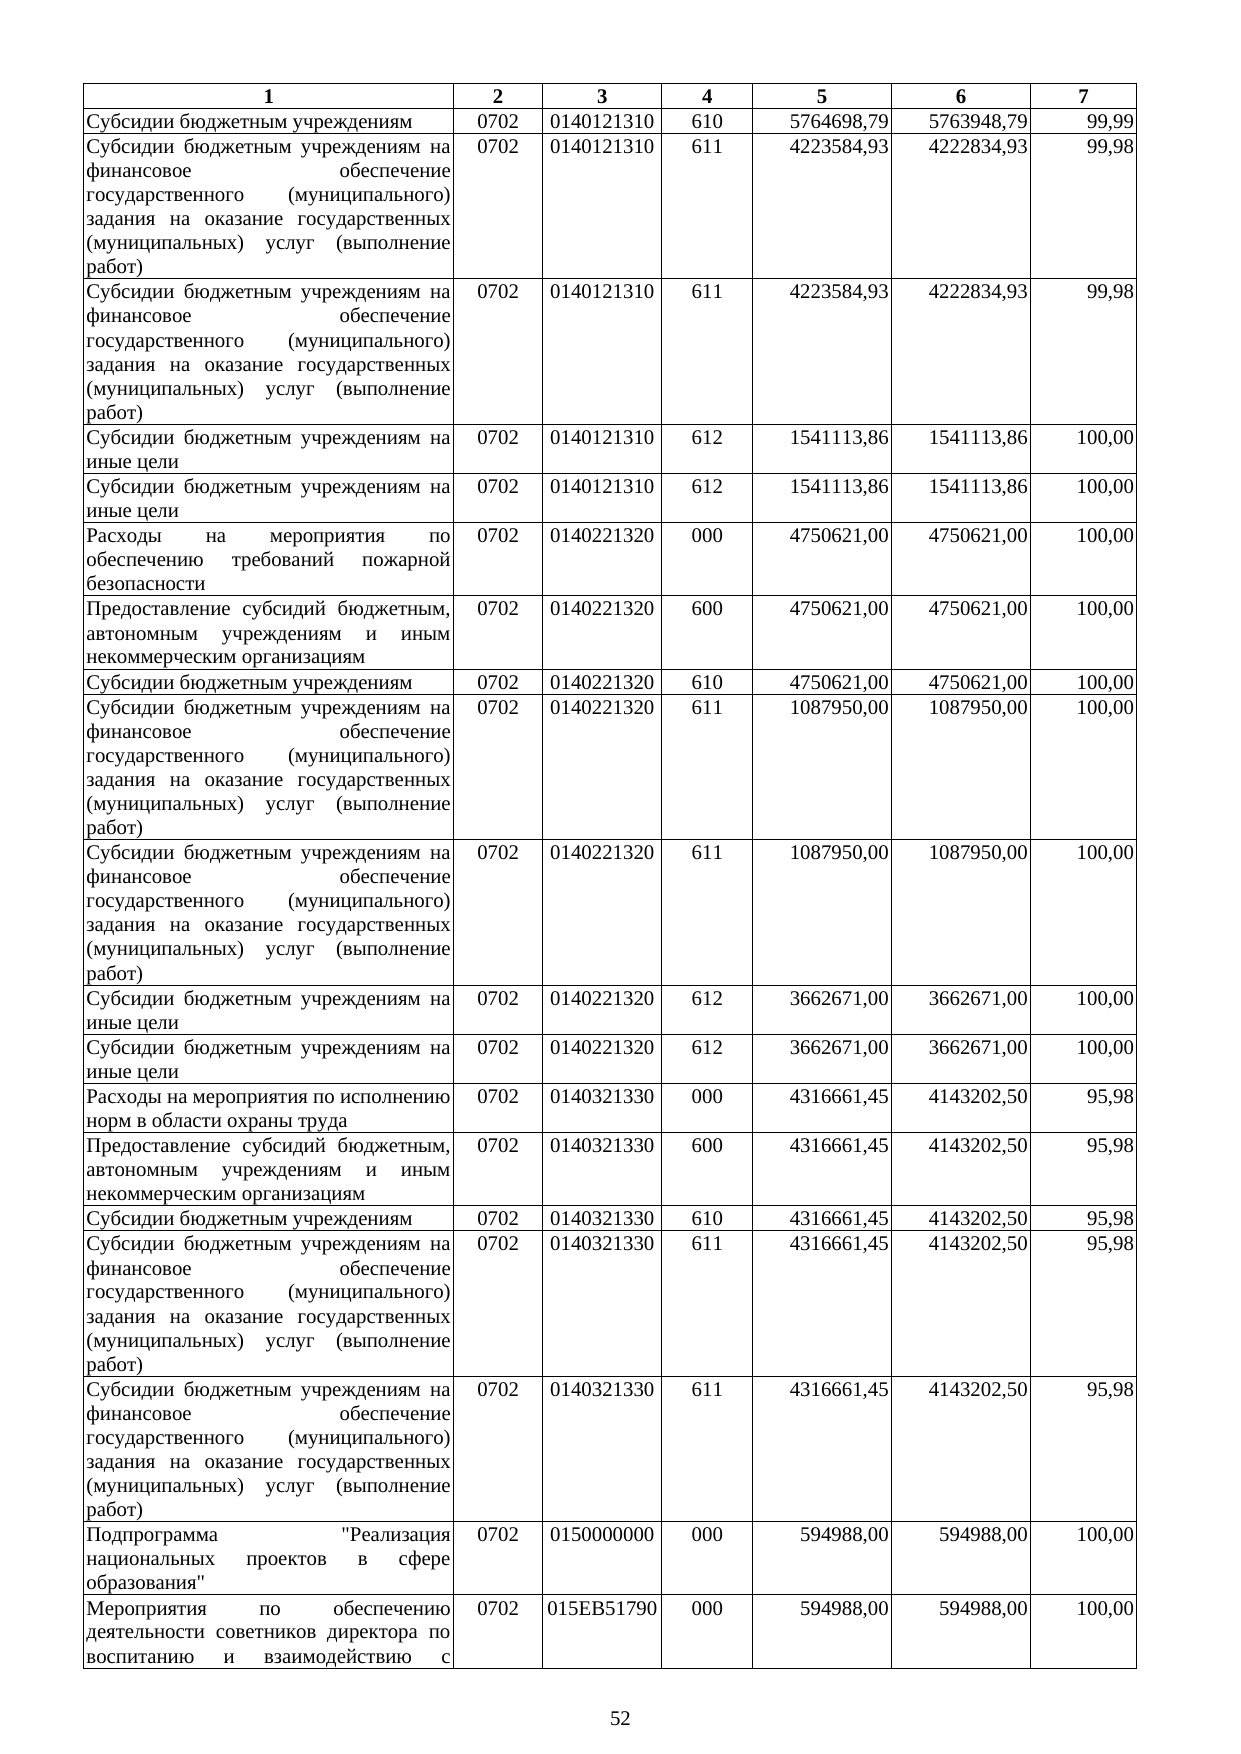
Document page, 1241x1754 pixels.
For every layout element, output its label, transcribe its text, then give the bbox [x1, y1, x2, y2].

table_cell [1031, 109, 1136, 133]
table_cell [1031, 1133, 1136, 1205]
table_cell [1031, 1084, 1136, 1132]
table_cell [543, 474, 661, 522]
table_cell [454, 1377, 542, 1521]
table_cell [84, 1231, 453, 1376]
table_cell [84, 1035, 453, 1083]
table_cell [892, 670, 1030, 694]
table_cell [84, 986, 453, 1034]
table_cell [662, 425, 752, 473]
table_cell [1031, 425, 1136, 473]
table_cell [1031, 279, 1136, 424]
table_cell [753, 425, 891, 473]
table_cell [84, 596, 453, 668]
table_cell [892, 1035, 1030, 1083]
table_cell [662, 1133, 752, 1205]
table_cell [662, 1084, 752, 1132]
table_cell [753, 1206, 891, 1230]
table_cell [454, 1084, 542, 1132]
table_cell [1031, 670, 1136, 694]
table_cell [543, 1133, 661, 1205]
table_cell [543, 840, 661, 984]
table_header 5 [753, 84, 891, 108]
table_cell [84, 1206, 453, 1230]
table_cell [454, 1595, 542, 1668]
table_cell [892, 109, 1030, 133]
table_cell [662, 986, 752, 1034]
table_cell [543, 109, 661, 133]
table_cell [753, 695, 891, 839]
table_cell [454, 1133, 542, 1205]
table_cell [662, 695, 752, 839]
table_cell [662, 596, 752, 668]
table_header 4 [662, 84, 752, 108]
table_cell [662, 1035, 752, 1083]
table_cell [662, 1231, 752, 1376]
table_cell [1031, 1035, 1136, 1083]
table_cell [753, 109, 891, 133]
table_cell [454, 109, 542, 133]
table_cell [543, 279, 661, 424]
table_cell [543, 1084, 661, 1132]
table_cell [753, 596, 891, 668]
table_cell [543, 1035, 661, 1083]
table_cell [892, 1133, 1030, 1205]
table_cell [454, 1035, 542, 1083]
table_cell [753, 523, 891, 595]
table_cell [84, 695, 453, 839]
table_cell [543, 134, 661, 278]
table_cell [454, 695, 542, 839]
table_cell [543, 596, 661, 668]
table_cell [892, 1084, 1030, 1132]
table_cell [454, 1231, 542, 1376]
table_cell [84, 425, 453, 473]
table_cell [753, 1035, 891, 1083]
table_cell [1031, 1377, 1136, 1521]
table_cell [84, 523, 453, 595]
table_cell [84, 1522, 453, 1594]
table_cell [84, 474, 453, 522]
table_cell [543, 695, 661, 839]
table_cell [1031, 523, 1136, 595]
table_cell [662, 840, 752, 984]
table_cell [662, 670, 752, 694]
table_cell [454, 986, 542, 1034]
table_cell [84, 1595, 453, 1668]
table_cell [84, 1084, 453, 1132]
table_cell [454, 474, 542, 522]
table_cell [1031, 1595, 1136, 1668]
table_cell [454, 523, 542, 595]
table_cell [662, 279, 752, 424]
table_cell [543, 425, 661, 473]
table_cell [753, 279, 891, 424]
table_header 1 [84, 84, 453, 108]
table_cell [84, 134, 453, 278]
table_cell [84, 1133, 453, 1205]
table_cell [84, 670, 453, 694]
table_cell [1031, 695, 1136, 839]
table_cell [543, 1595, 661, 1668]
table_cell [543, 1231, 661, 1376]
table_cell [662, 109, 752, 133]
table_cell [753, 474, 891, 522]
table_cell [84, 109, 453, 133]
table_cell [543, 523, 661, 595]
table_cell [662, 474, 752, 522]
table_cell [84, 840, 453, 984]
table_header 7 [1031, 84, 1136, 108]
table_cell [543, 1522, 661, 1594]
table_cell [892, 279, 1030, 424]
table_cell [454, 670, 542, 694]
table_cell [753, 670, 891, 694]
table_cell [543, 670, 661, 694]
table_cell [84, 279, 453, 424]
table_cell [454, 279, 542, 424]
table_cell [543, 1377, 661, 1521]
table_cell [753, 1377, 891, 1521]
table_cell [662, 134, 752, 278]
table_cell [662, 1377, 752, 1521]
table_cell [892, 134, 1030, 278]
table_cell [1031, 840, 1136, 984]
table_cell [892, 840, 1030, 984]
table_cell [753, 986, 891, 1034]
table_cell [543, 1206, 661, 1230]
table_header 6 [892, 84, 1030, 108]
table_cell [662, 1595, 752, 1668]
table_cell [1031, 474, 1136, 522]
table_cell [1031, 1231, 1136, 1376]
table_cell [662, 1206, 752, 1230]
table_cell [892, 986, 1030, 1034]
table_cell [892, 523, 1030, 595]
table_header 3 [543, 84, 661, 108]
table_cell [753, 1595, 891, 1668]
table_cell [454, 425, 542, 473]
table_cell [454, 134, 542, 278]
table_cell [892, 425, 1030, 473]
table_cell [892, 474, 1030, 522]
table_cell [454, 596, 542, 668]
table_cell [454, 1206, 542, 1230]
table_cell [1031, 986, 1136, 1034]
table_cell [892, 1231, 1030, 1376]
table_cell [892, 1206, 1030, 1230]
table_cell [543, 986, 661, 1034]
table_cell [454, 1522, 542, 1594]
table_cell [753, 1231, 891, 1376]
table_header 2 [454, 84, 542, 108]
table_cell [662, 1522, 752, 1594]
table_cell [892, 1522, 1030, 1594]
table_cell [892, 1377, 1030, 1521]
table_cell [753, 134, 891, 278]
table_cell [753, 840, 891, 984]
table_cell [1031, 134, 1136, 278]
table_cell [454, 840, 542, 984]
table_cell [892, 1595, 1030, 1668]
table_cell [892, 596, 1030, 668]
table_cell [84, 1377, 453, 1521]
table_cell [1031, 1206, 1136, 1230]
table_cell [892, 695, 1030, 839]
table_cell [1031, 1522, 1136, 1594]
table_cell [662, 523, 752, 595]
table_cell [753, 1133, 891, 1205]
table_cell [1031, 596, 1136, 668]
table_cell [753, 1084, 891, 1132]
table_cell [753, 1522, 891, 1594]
